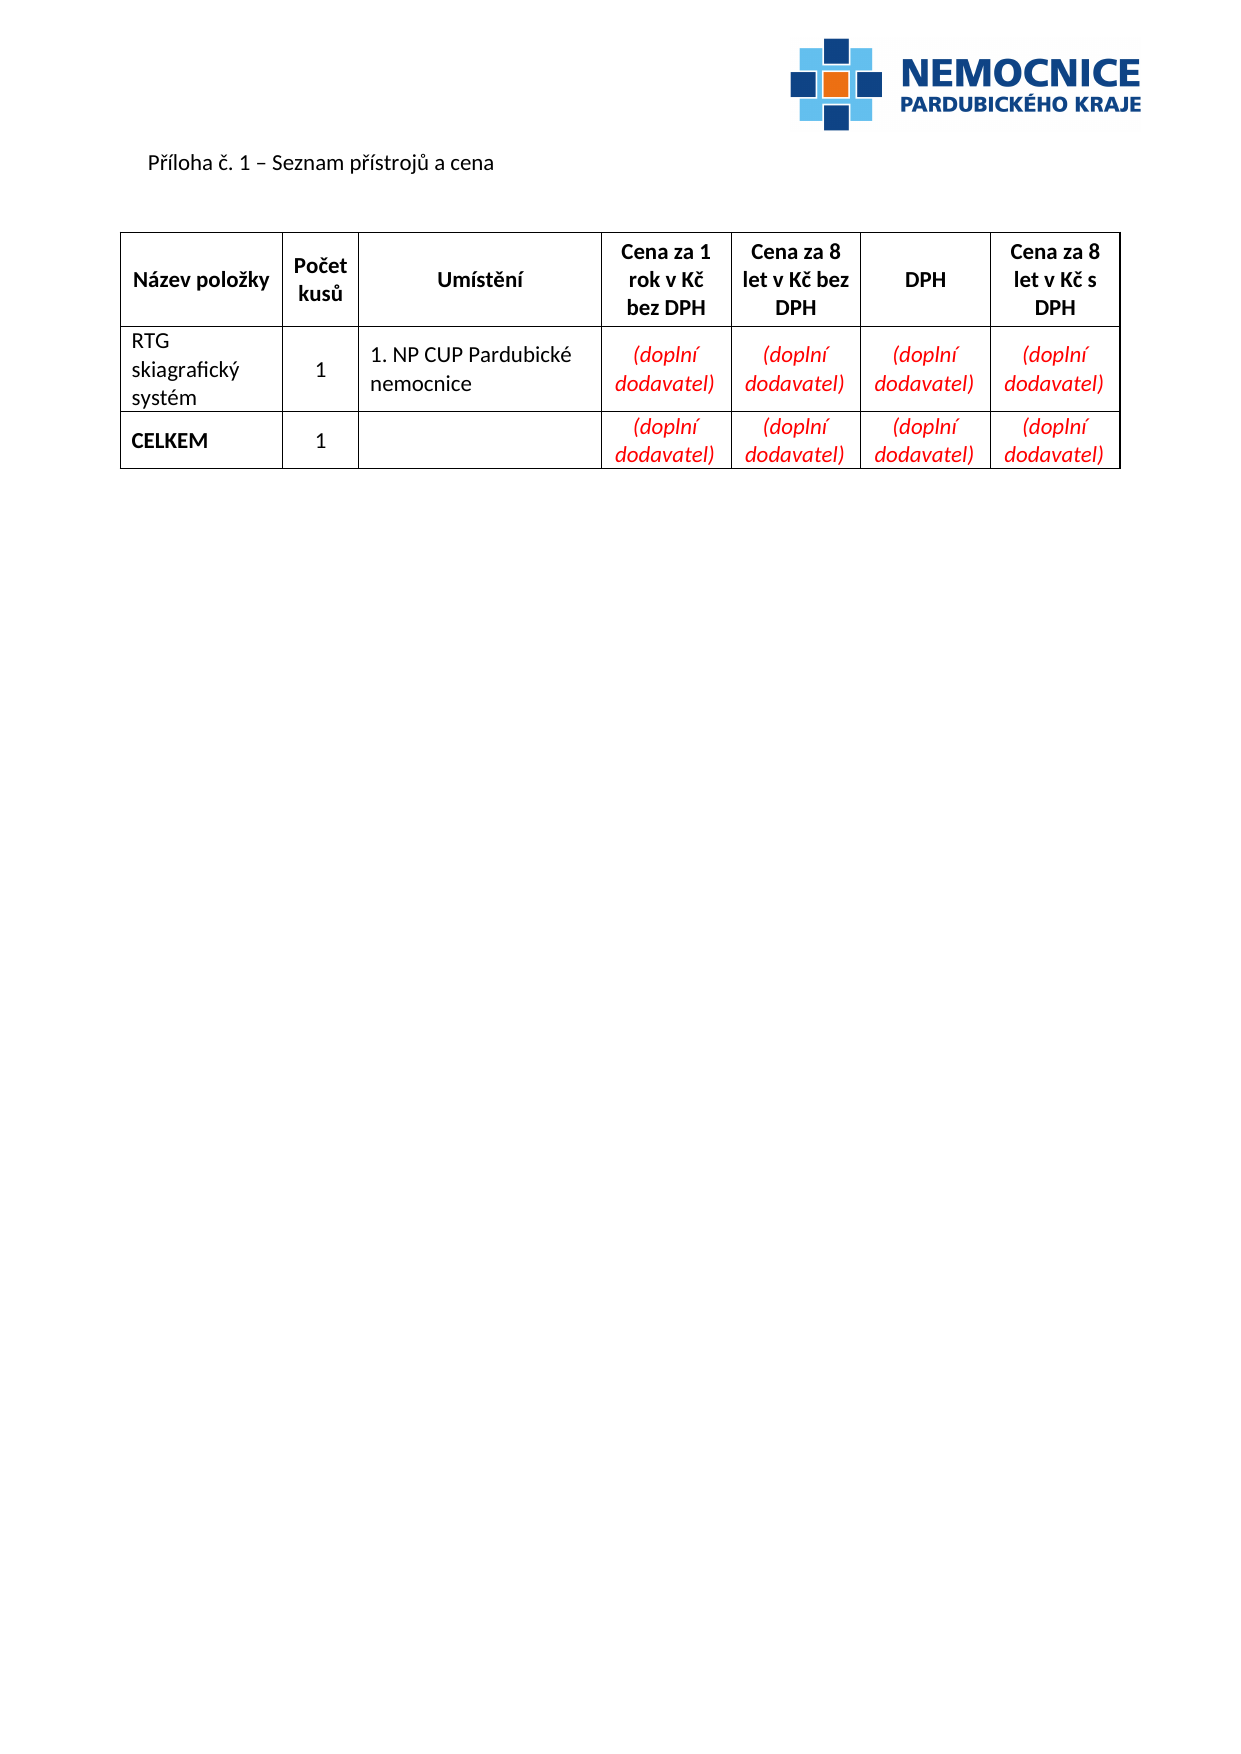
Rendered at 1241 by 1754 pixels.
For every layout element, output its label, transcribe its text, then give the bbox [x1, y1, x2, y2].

table_cell RTG skiagrafický systém [121, 327, 282, 411]
text Příloha č. 1 – Seznam přístrojů a cena [148, 148, 1093, 176]
table_header Umístění [359, 233, 601, 326]
table_header Cena za 8 let v Kč s DPH [991, 233, 1119, 326]
table_cell CELKEM [121, 412, 282, 468]
table_header Cena za 1 rok v Kč bez DPH [602, 233, 731, 326]
table_header Cena za 8 let v Kč bez DPH [732, 233, 860, 326]
table_cell (doplní dodavatel) [732, 327, 860, 411]
table_cell (doplní dodavatel) [861, 412, 990, 468]
table_cell (doplní dodavatel) [991, 412, 1119, 468]
table_cell 1 [283, 327, 358, 411]
table_cell (doplní dodavatel) [991, 327, 1119, 411]
table_cell (doplní dodavatel) [732, 412, 860, 468]
table_header Název položky [121, 233, 282, 326]
table_cell (doplní dodavatel) [861, 327, 990, 411]
table_cell 1 [283, 412, 358, 468]
table_cell (doplní dodavatel) [602, 412, 731, 468]
table_cell (doplní dodavatel) [602, 327, 731, 411]
picture [789, 37, 1141, 132]
table_header DPH [861, 233, 990, 326]
table_header Počet kusů [283, 233, 358, 326]
table_cell 1. NP CUP Pardubické nemocnice [359, 327, 601, 411]
table_cell [359, 412, 601, 468]
